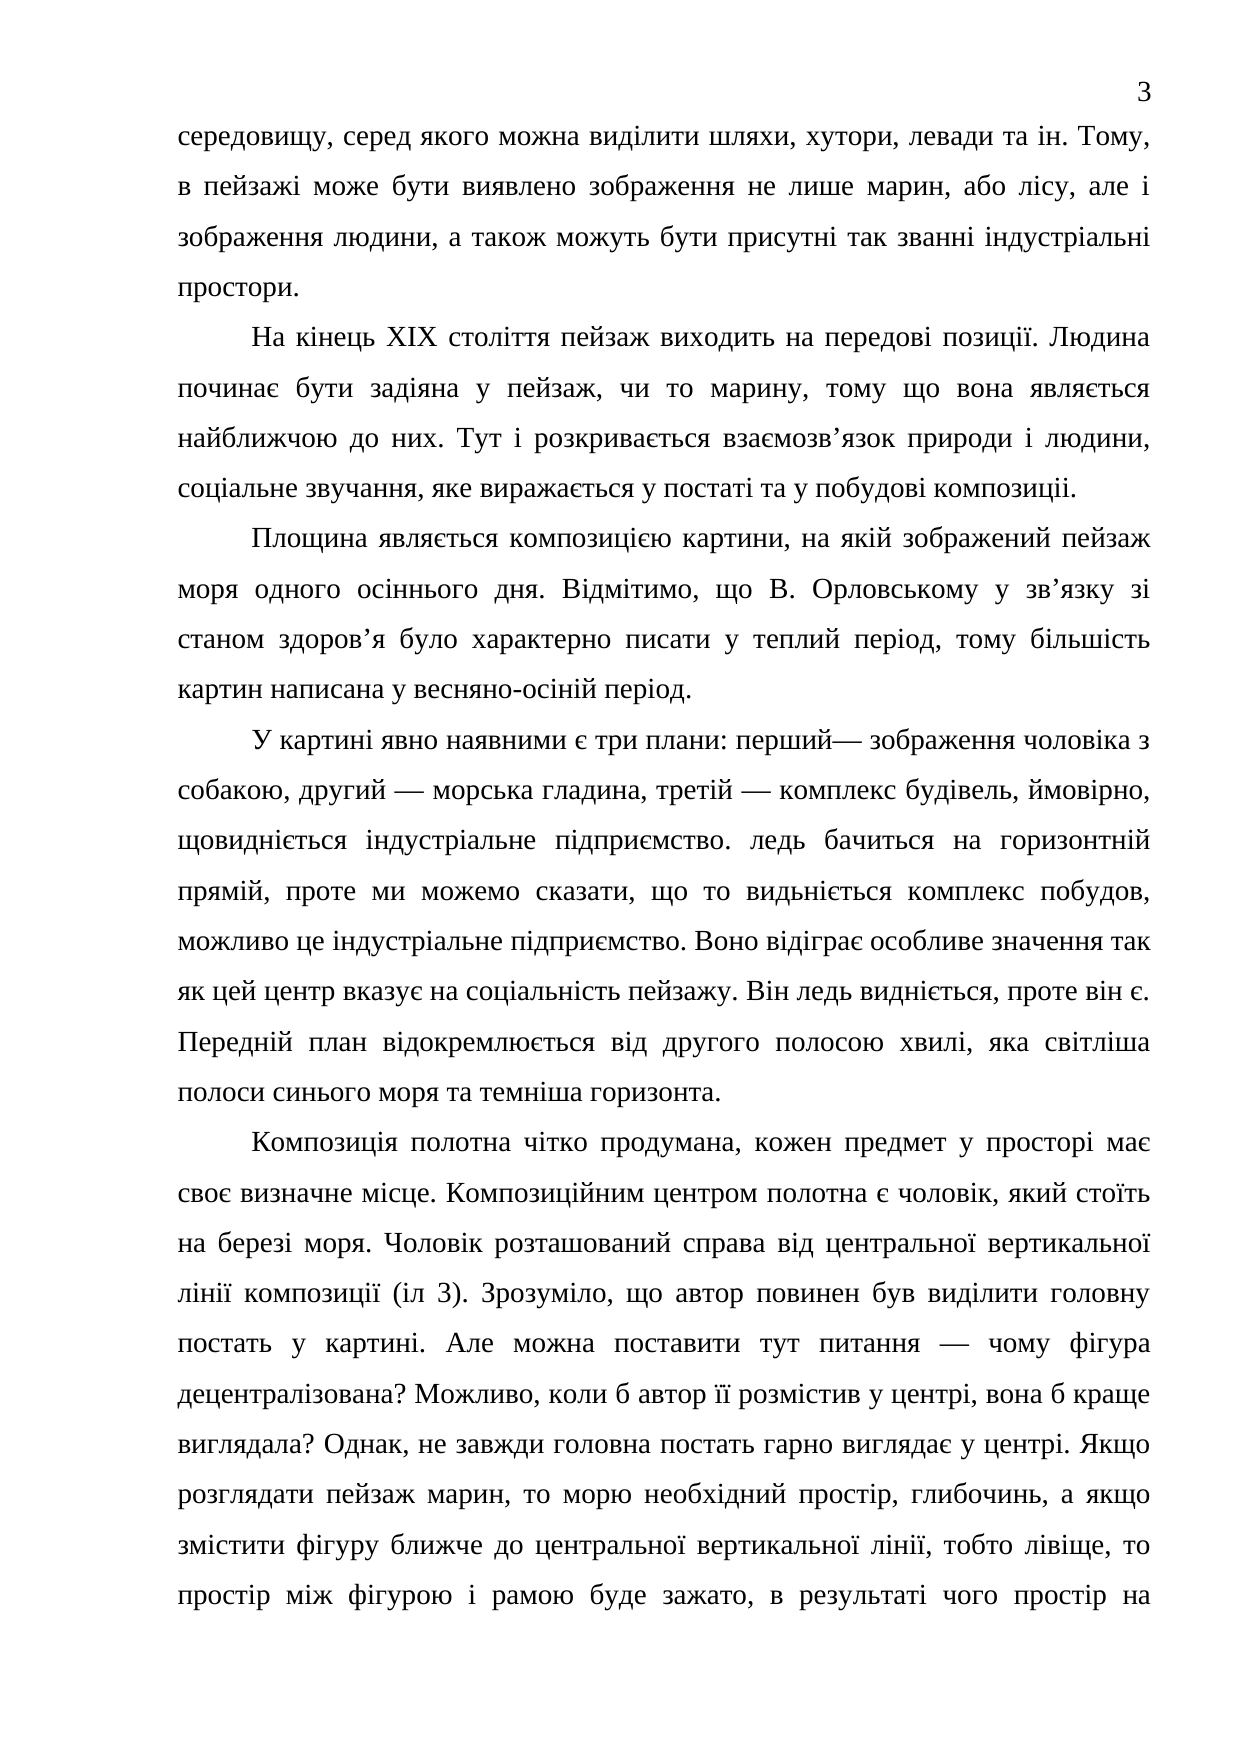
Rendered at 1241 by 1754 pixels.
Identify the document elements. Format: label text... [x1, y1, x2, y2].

text У картині явно наявними є три плани: перший— зображення чоловіка з собакою, другий — морська гладина, третій — комплекс будівель, ймовірно, щовидніється індустріальне підприємство. ледь бачиться на горизонтній прямій, проте ми можемо сказати, що то видьніється комплекс побудов, можливо це індустріальне підприємство. Воно відіграє особливе значення так як цей центр вказує на соціальність пейзажу. Він ледь видніється, проте він є. Передній план відокремлюється від другого полосою хвилі, яка світліша полоси синього моря та темніша горизонта. [177, 722, 1152, 1108]
text Площина являється композицією картини, на якій зображений пейзаж моря одного осіннього дня. Відмітимо, що В. Орловському у зв’язку зі станом здоров’я було характерно писати у теплий період, тому більшість картин написана у весняно-осіній період. [177, 521, 1152, 705]
text На кінець ХІХ століття пейзаж виходить на передові позиції. Людина починає бути задіяна у пейзаж, чи то марину, тому що вона являється найближчою до них. Тут і розкривається взаємозв’язок природи і людини, соціальне звучання, яке виражається у постаті та у побудові композиціі. [177, 319, 1152, 504]
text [177, 1124, 1152, 1611]
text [177, 118, 1152, 303]
